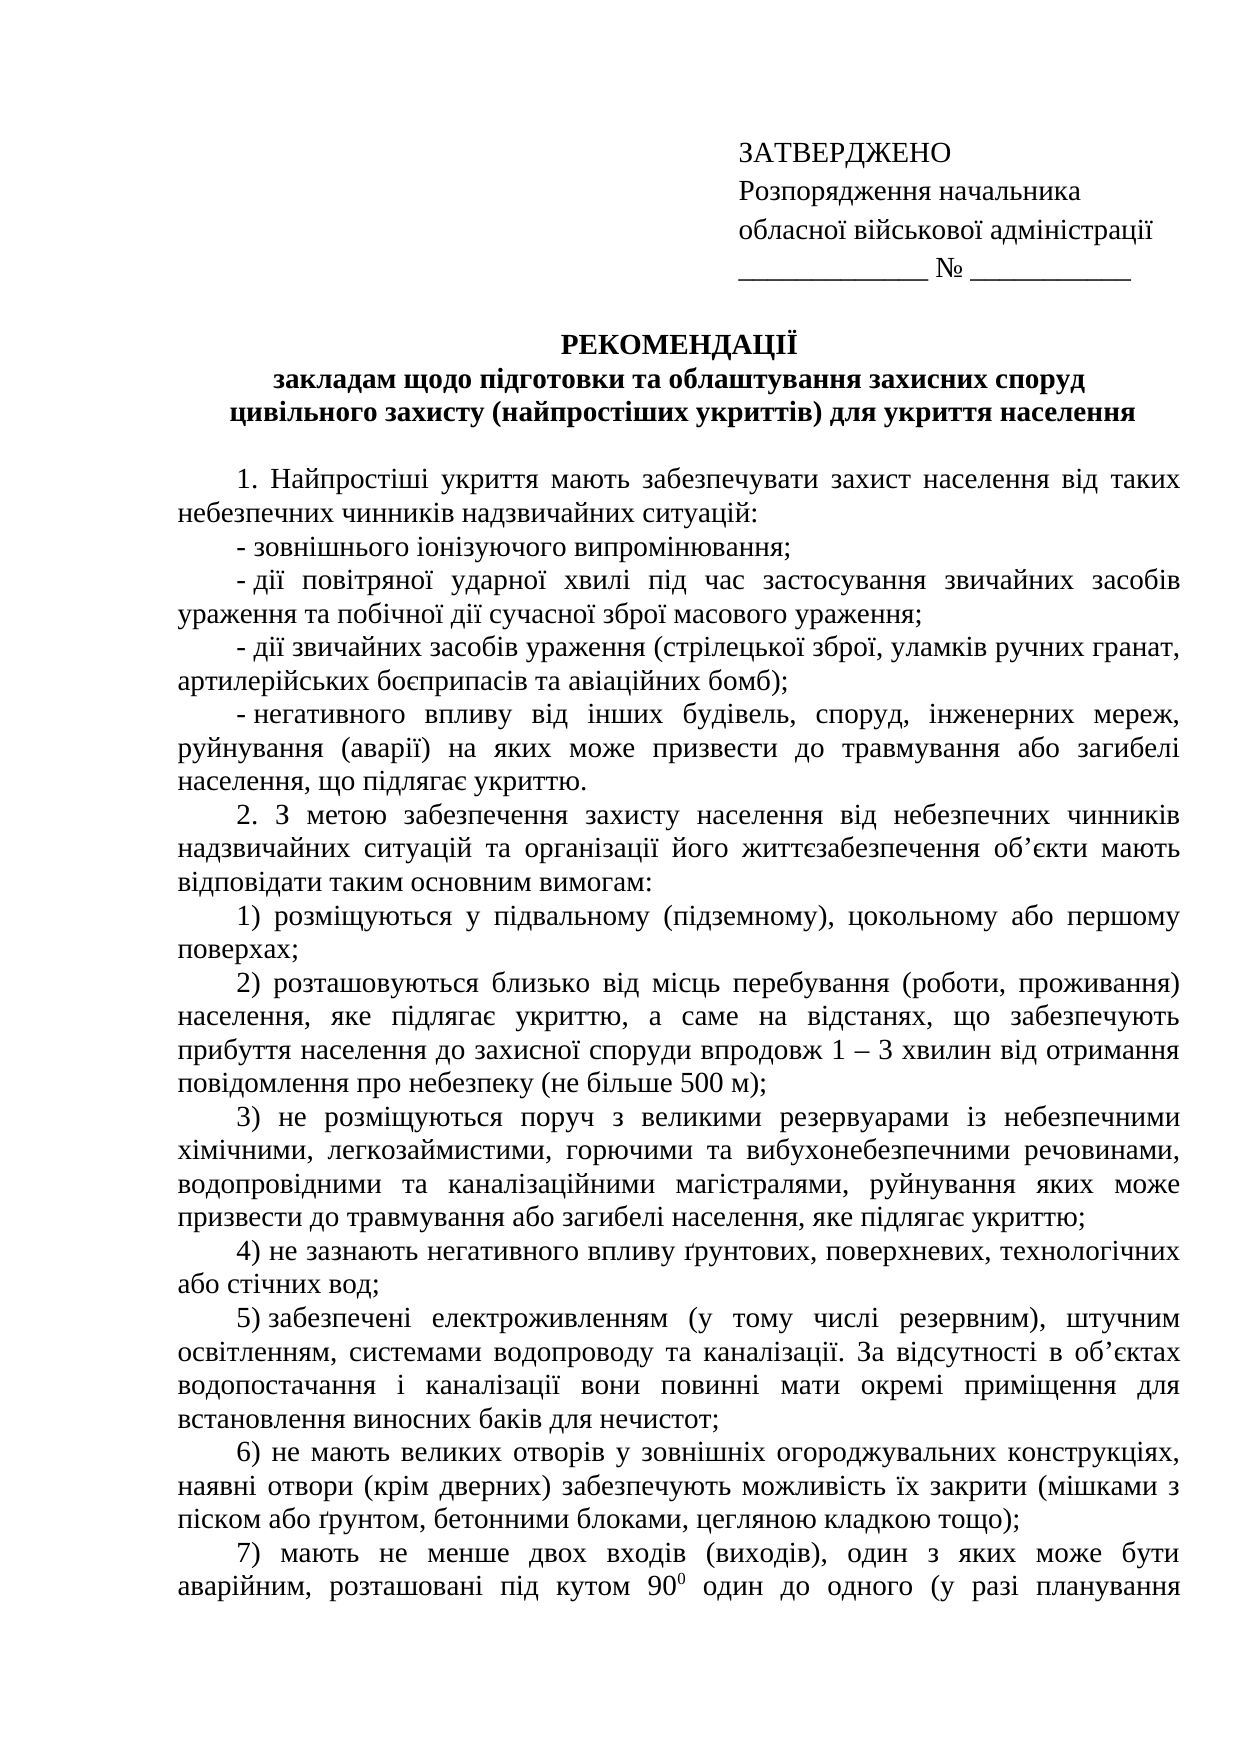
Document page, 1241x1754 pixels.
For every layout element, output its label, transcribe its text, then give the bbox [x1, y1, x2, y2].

text - зовнішнього іонізуючого випромінювання; [177, 529, 1181, 562]
text - дії звичайних засобів ураження (стрілецької зброї, уламків ручних гранат, артилерійських боєприпасів та авіаційних бомб); [177, 629, 1181, 696]
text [177, 1535, 1181, 1602]
text РЕКОМЕНДАЦІЇ [177, 327, 1181, 361]
text Розпорядження начальника [738, 173, 1166, 207]
text 1. Найпростіші укриття мають забезпечувати захист населення від таких небезпечних чинників надзвичайних ситуацій: [177, 462, 1181, 529]
text - негативного впливу від інших будівель, споруд, інженерних мереж, руйнування (аварії) на яких може призвести до травмування або загибелі населення, що підлягає укриттю. [177, 696, 1181, 797]
text 1) розміщуються у підвальному (підземному), цокольному або першому поверхах; [177, 898, 1181, 965]
text 5) забезпечені електроживленням (у тому числі резервним), штучним освітленням, системами водопроводу та каналізації. За відсутності в об’єктах водопостачання і каналізації вони повинні мати окремі приміщення для встановлення виносних баків для нечистот; [177, 1300, 1181, 1434]
text обласної військової адміністрації [738, 212, 1166, 245]
text 2. З метою забезпечення захисту населення від небезпечних чинників надзвичайних ситуацій та організації його життєзабезпечення об’єкти мають відповідати таким основним вимогам: [177, 797, 1181, 898]
text 4) не зазнають негативного впливу ґрунтових, поверхневих, технологічних або стічних вод; [177, 1233, 1181, 1300]
text закладам щодо підготовки та облаштування захисних споруд [177, 361, 1181, 394]
text ЗАТВЕРДЖЕНО [738, 135, 1166, 168]
text 6) не мають великих отворів у зовнішніх огороджувальних конструкціях, наявні отвори (крім дверних) забезпечують можливість їх закрити (мішками з піском або ґрунтом, бетонними блоками, цегляною кладкою тощо); [177, 1434, 1181, 1535]
text цивільного захисту (найпростіших укриттів) для укриття населення [177, 394, 1181, 428]
text - дії повітряної ударної хвилі під час застосування звичайних засобів ураження та побічної дії сучасної зброї масового ураження; [177, 562, 1181, 629]
text 3) не розміщуються поруч з великими резервуарами із небезпечними хімічними, легкозаймистими, горючими та вибухонебезпечними речовинами, водопровідними та каналізаційними магістралями, руйнування яких може призвести до травмування або загибелі населення, яке підлягає укриттю; [177, 1099, 1181, 1233]
text 2) розташовуються близько від місць перебування (роботи, проживання) населення, яке підлягає укриттю, а саме на відстанях, що забезпечують прибуття населення до захисної споруди впродовж 1 – 3 хвилин від отримання повідомлення про небезпеку (не більше 500 м); [177, 965, 1181, 1099]
text _____________ № ___________ [738, 250, 1181, 284]
